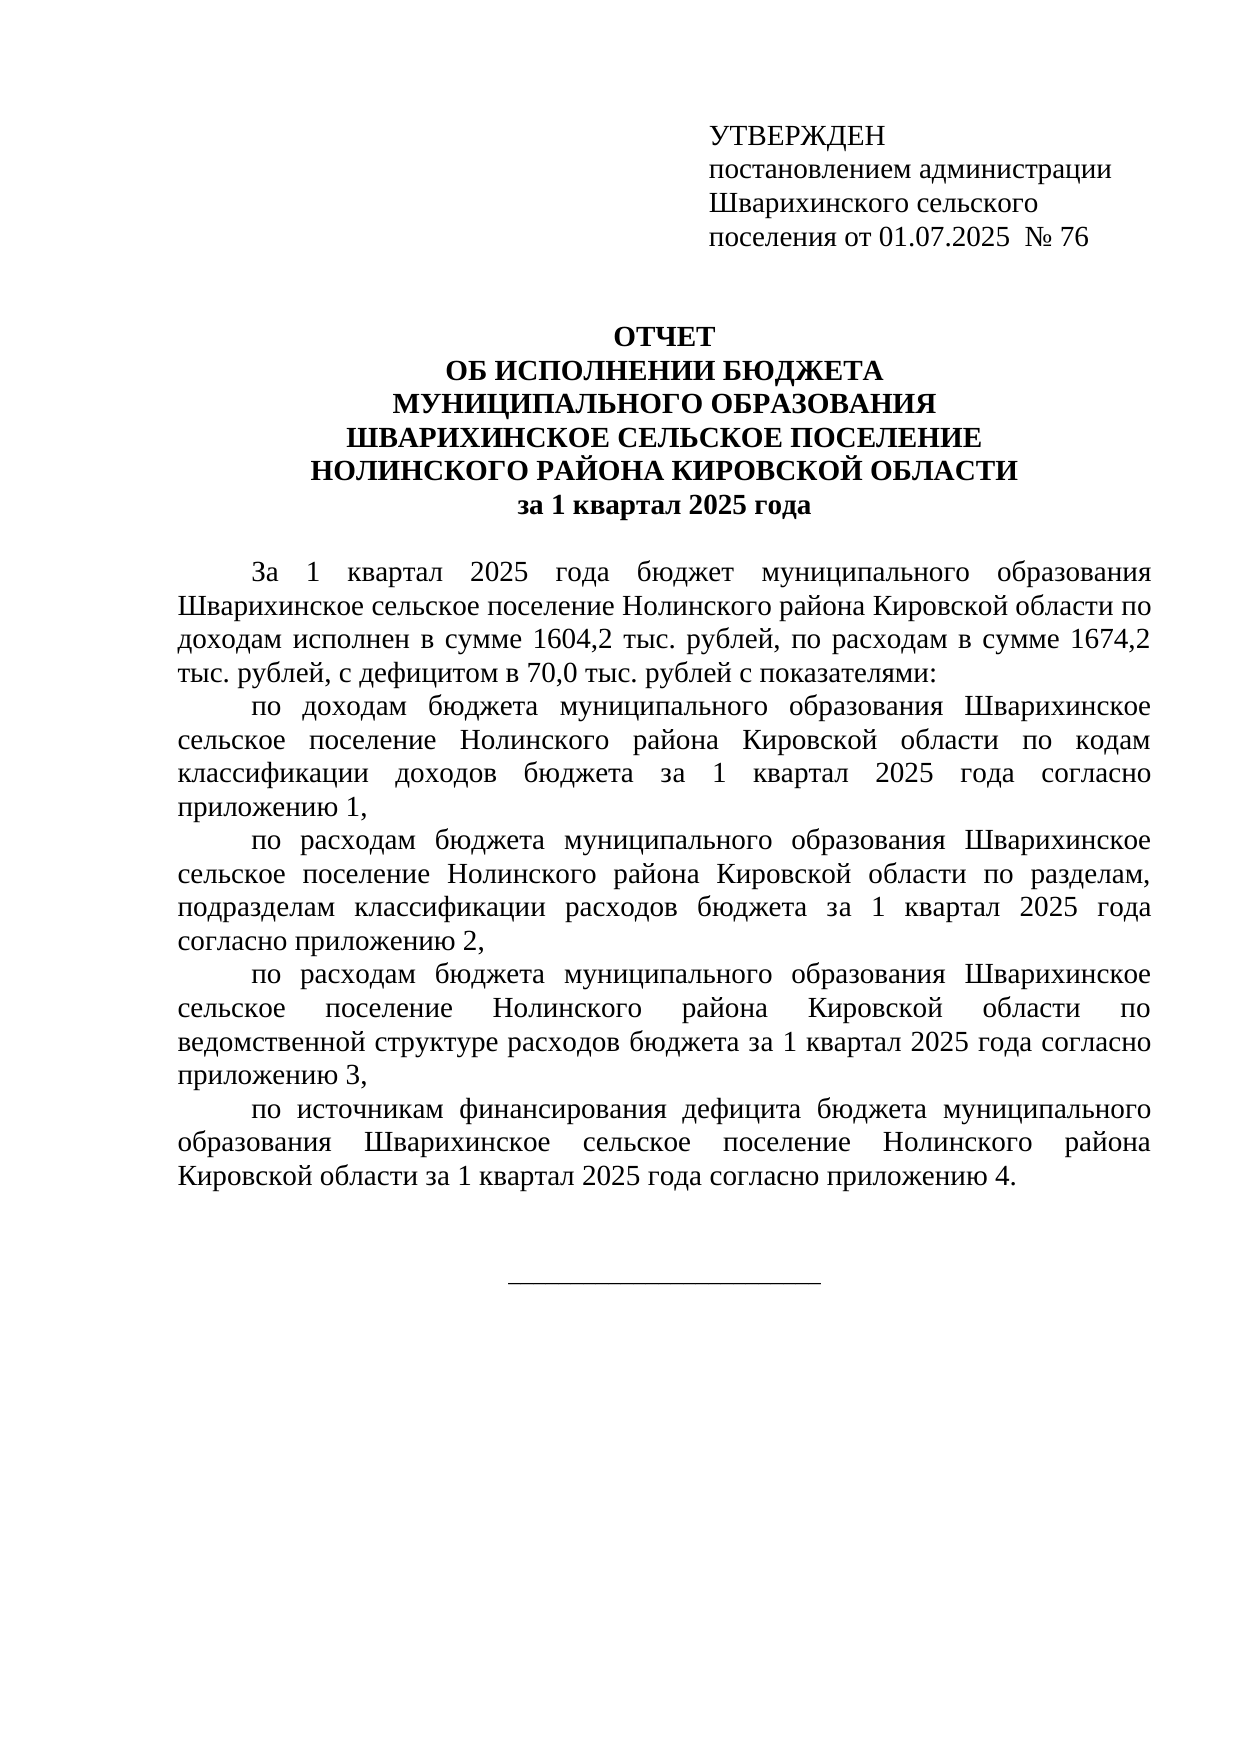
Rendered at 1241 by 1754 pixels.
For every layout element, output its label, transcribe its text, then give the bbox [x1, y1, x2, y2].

text постановлением администрации [709, 152, 1152, 185]
text по расходам бюджета муниципального образования Шварихинское сельское поселение Нолинского района Кировской области по разделам, подразделам классификации расходов бюджета за 1 квартал 2025 года согласно приложению 2, [177, 822, 1152, 957]
text Шварихинского сельского поселения от 01.07.2025 № 76 [709, 185, 1152, 252]
text ШВАРИХИНСКОЕ СЕЛЬСКОЕ ПОСЕЛЕНИЕ [177, 420, 1152, 453]
text МУНИЦИПАЛЬНОГО ОБРАЗОВАНИЯ [177, 386, 1152, 420]
text _________________________ [177, 1258, 1152, 1287]
text НОЛИНСКОГО РАЙОНА КИРОВСКОЙ ОБЛАСТИ [177, 453, 1152, 487]
text по расходам бюджета муниципального образования Шварихинское сельское поселение Нолинского района Кировской области по ведомственной структуре расходов бюджета за 1 квартал 2025 года согласно приложению 3, [177, 957, 1152, 1091]
text ОТЧЕТ [177, 319, 1152, 353]
text по источникам финансирования дефицита бюджета муниципального образования Шварихинское сельское поселение Нолинского района Кировской области за 1 квартал 2025 года согласно приложению 4. [177, 1091, 1152, 1191]
text За 1 квартал 2025 года бюджет муниципального образования Шварихинское сельское поселение Нолинского района Кировской области по доходам исполнен в сумме 1604,2 тыс. рублей, по расходам в сумме 1674,2 тыс. рублей, с дефицитом в 70,0 тыс. рублей с показателями: [177, 554, 1152, 688]
text УТВЕРЖДЕН [709, 118, 1152, 152]
text за 1 квартал 2025 года [177, 487, 1152, 521]
text по доходам бюджета муниципального образования Шварихинское сельское поселение Нолинского района Кировской области по кодам классификации доходов бюджета за 1 квартал 2025 года согласно приложению 1, [177, 688, 1152, 822]
text ОБ ИСПОЛНЕНИИ БЮДЖЕТА [177, 353, 1152, 386]
